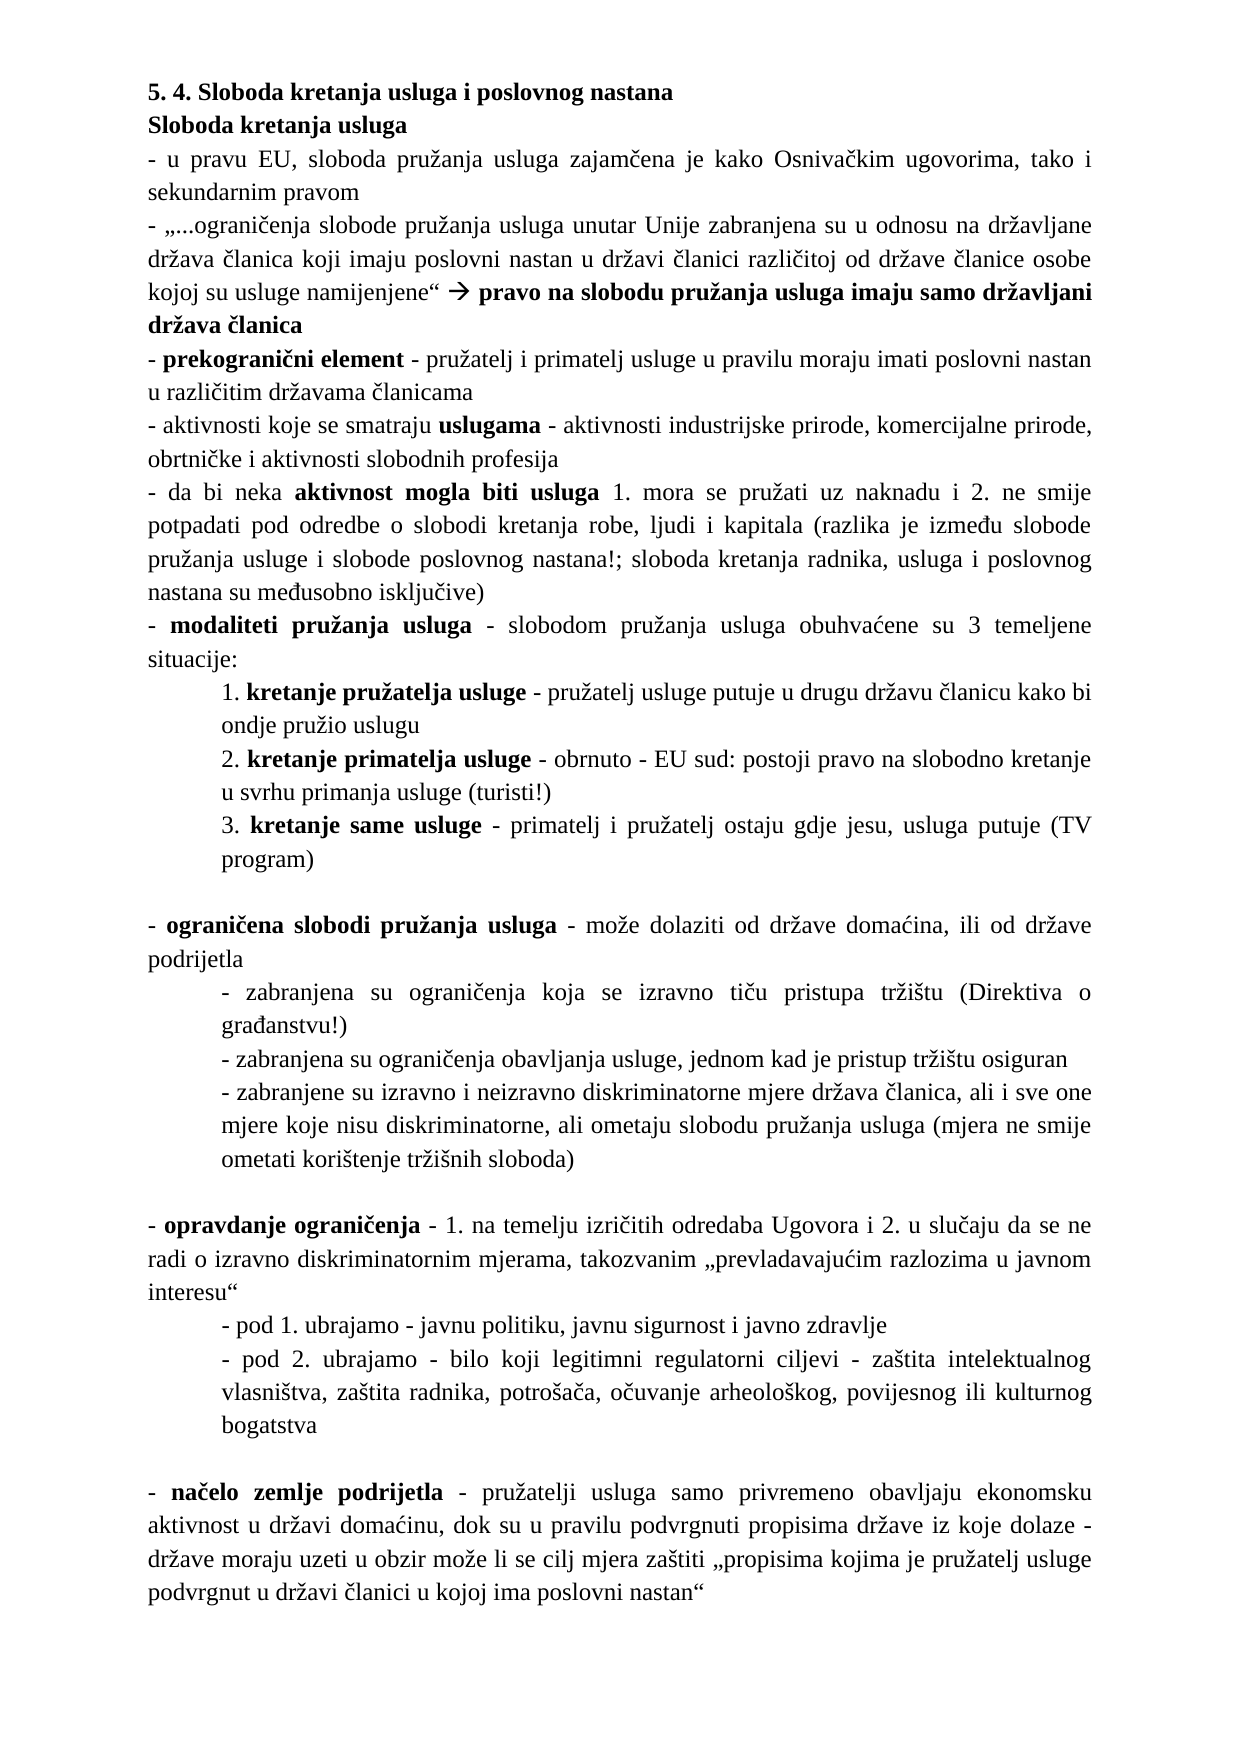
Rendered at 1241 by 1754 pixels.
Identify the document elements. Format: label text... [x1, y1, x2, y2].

text 3. kretanje same usluge - primatelj i pružatelj ostaju gdje jesu, usluga putuje (TV program) [221, 807, 1093, 874]
text - zabranjena su ograničenja obavljanja usluge, jednom kad je pristup tržištu osiguran [221, 1041, 1093, 1074]
text - pod 1. ubrajamo - javnu politiku, javnu sigurnost i javno zdravlje [148, 1307, 1093, 1341]
text - pod 2. ubrajamo - bilo koji legitimni regulatorni ciljevi - zaštita intelektualnog vlasništva, zaštita radnika, potrošača, očuvanje arheološkog, povijesnog ili kulturnog bogatstva [221, 1341, 1093, 1441]
text - načelo zemlje podrijetla - pružatelji usluga samo privremeno obavljaju ekonomsku aktivnost u državi domaćinu, dok su u pravilu podvrgnuti propisima države iz koje dolaze - države moraju uzeti u obzir može li se cilj mjera zaštiti „propisima kojima je pružatelj usluge podvrgnut u državi članici u kojoj ima poslovni nastan“ [148, 1474, 1093, 1607]
text - zabranjene su izravno i neizravno diskriminatorne mjere država članica, ali i sve one mjere koje nisu diskriminatorne, ali ometaju slobodu pružanja usluga (mjera ne smije ometati korištenje tržišnih sloboda) [221, 1074, 1093, 1174]
text - da bi neka aktivnost mogla biti usluga 1. mora se pružati uz naknadu i 2. ne smije potpadati pod odredbe o slobodi kretanja robe, ljudi i kapitala (razlika je između slobode pružanja usluge i slobode poslovnog nastana!; sloboda kretanja radnika, usluga i poslovnog nastana su međusobno isključive) [148, 474, 1093, 607]
text - „...ograničenja slobode pružanja usluga unutar Unije zabranjena su u odnosu na državljane država članica koji imaju poslovni nastan u državi članici različitoj od države članice osobe kojoj su usluge namijenjene“ pravo na slobodu pružanja usluga imaju samo državljani država članica [148, 207, 1093, 341]
text - modaliteti pružanja usluga - slobodom pružanja usluga obuhvaćene su 3 temeljene situacije: [148, 607, 1093, 674]
text - opravdanje ograničenja - 1. na temelju izričitih odredaba Ugovora i 2. u slučaju da se ne radi o izravno diskriminatornim mjerama, takozvanim „prevladavajućim razlozima u javnom interesu“ [148, 1207, 1093, 1307]
text - ograničena slobodi pružanja usluga - može dolaziti od države domaćina, ili od države podrijetla [148, 907, 1093, 974]
text Sloboda kretanja usluga [148, 107, 1093, 141]
text - u pravu EU, sloboda pružanja usluga zajamčena je kako Osnivačkim ugovorima, tako i sekundarnim pravom [148, 141, 1093, 207]
text 1. kretanje pružatelja usluge - pružatelj usluge putuje u drugu državu članicu kako bi ondje pružio uslugu [221, 674, 1093, 741]
text 2. kretanje primatelja usluge - obrnuto - EU sud: postoji pravo na slobodno kretanje u svrhu primanja usluge (turisti!) [221, 741, 1093, 807]
text 5. 4. Sloboda kretanja usluga i poslovnog nastana [148, 74, 1093, 107]
text - zabranjena su ograničenja koja se izravno tiču pristupa tržištu (Direktiva o građanstvu!) [221, 974, 1093, 1041]
text - prekogranični element - pružatelj i primatelj usluge u pravilu moraju imati poslovni nastan u različitim državama članicama [148, 341, 1093, 407]
text - aktivnosti koje se smatraju uslugama - aktivnosti industrijske prirode, komercijalne prirode, obrtničke i aktivnosti slobodnih profesija [148, 407, 1093, 474]
